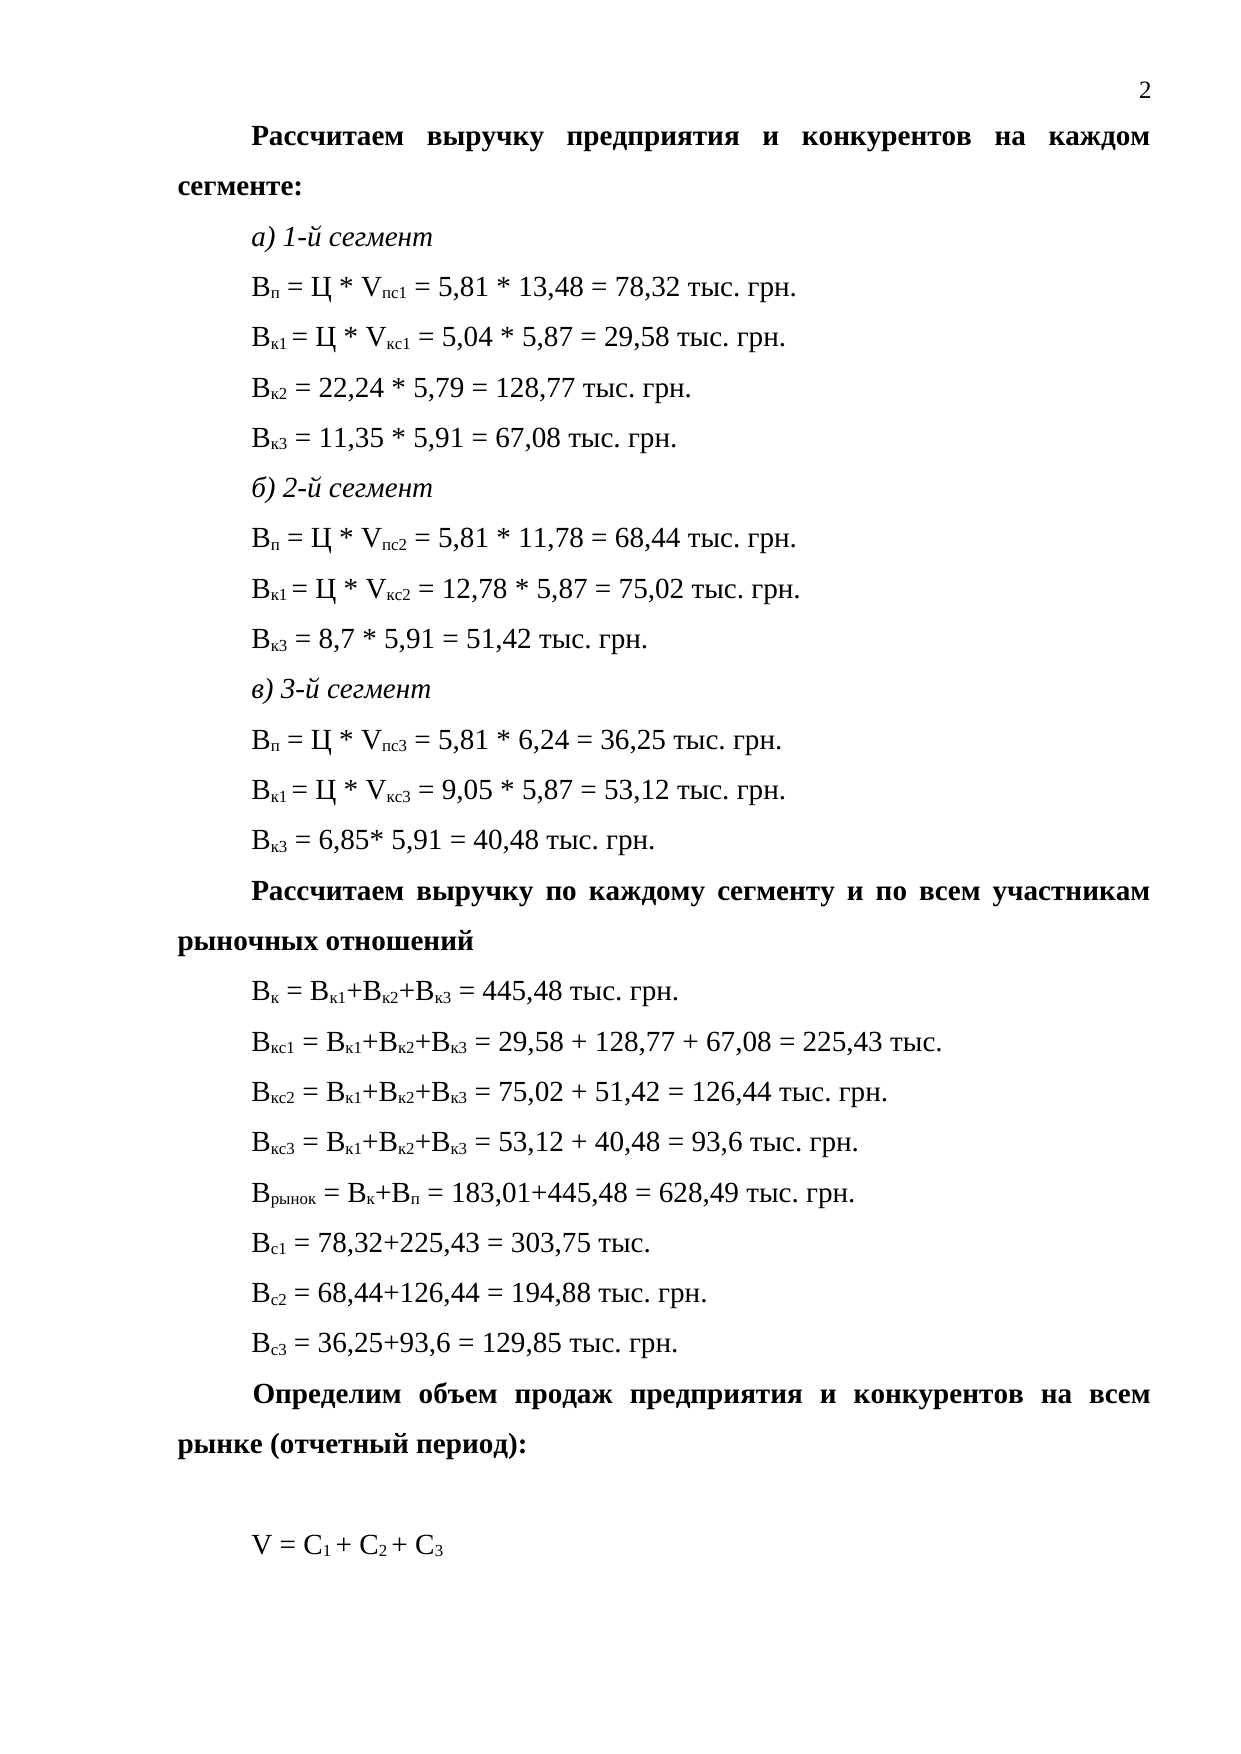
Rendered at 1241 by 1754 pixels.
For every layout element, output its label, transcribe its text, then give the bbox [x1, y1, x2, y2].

text Вк3 = 11,35 * 5,91 = 67,08 тыс. грн. [177, 420, 1152, 453]
text Вк = Вк1+Вк2+Вк3 = 445,48 тыс. грн. [177, 973, 1152, 1007]
text Вкс3 = Вк1+Вк2+Вк3 = 53,12 + 40,48 = 93,6 тыс. грн. [177, 1124, 1152, 1158]
text Рассчитаем выручку по каждому сегменту и по всем участникам рыночных отношений [177, 873, 1152, 957]
text V = C1 + C2 + C3 [177, 1527, 1152, 1560]
text Вкс1 = Вк1+Вк2+Вк3 = 29,58 + 128,77 + 67,08 = 225,43 тыс. [177, 1024, 1152, 1057]
text Вк3 = 8,7 * 5,91 = 51,42 тыс. грн. [177, 621, 1152, 655]
text Определим объем продаж предприятия и конкурентов на всем рынке (отчетный период): [177, 1376, 1152, 1460]
text Вк3 = 6,85* 5,91 = 40,48 тыс. грн. [177, 822, 1152, 856]
text Рассчитаем выручку предприятия и конкурентов на каждом сегменте: [177, 118, 1152, 202]
text б) 2-й сегмент [177, 470, 1152, 504]
text Вп = Ц * Vпс2 = 5,81 * 11,78 = 68,44 тыс. грн. [177, 521, 1152, 554]
text Врынок = Вк+Вп = 183,01+445,48 = 628,49 тыс. грн. [177, 1175, 1152, 1208]
text Вк1 = Ц * Vкс3 = 9,05 * 5,87 = 53,12 тыс. грн. [177, 772, 1152, 806]
text а) 1-й сегмент [177, 219, 1152, 252]
text Вп = Ц * Vпс1 = 5,81 * 13,48 = 78,32 тыс. грн. [177, 269, 1152, 303]
text Вс2 = 68,44+126,44 = 194,88 тыс. грн. [177, 1275, 1152, 1309]
text Вк1 = Ц * Vкс2 = 12,78 * 5,87 = 75,02 тыс. грн. [177, 571, 1152, 604]
text Вк1 = Ц * Vкс1 = 5,04 * 5,87 = 29,58 тыс. грн. [177, 319, 1152, 353]
text в) 3-й сегмент [177, 672, 1152, 705]
text Вкс2 = Вк1+Вк2+Вк3 = 75,02 + 51,42 = 126,44 тыс. грн. [177, 1074, 1152, 1108]
text Вк2 = 22,24 * 5,79 = 128,77 тыс. грн. [177, 370, 1152, 403]
text Вс1 = 78,32+225,43 = 303,75 тыс. [177, 1225, 1152, 1258]
text Вс3 = 36,25+93,6 = 129,85 тыс. грн. [177, 1326, 1152, 1359]
text Вп = Ц * Vпс3 = 5,81 * 6,24 = 36,25 тыс. грн. [177, 722, 1152, 755]
